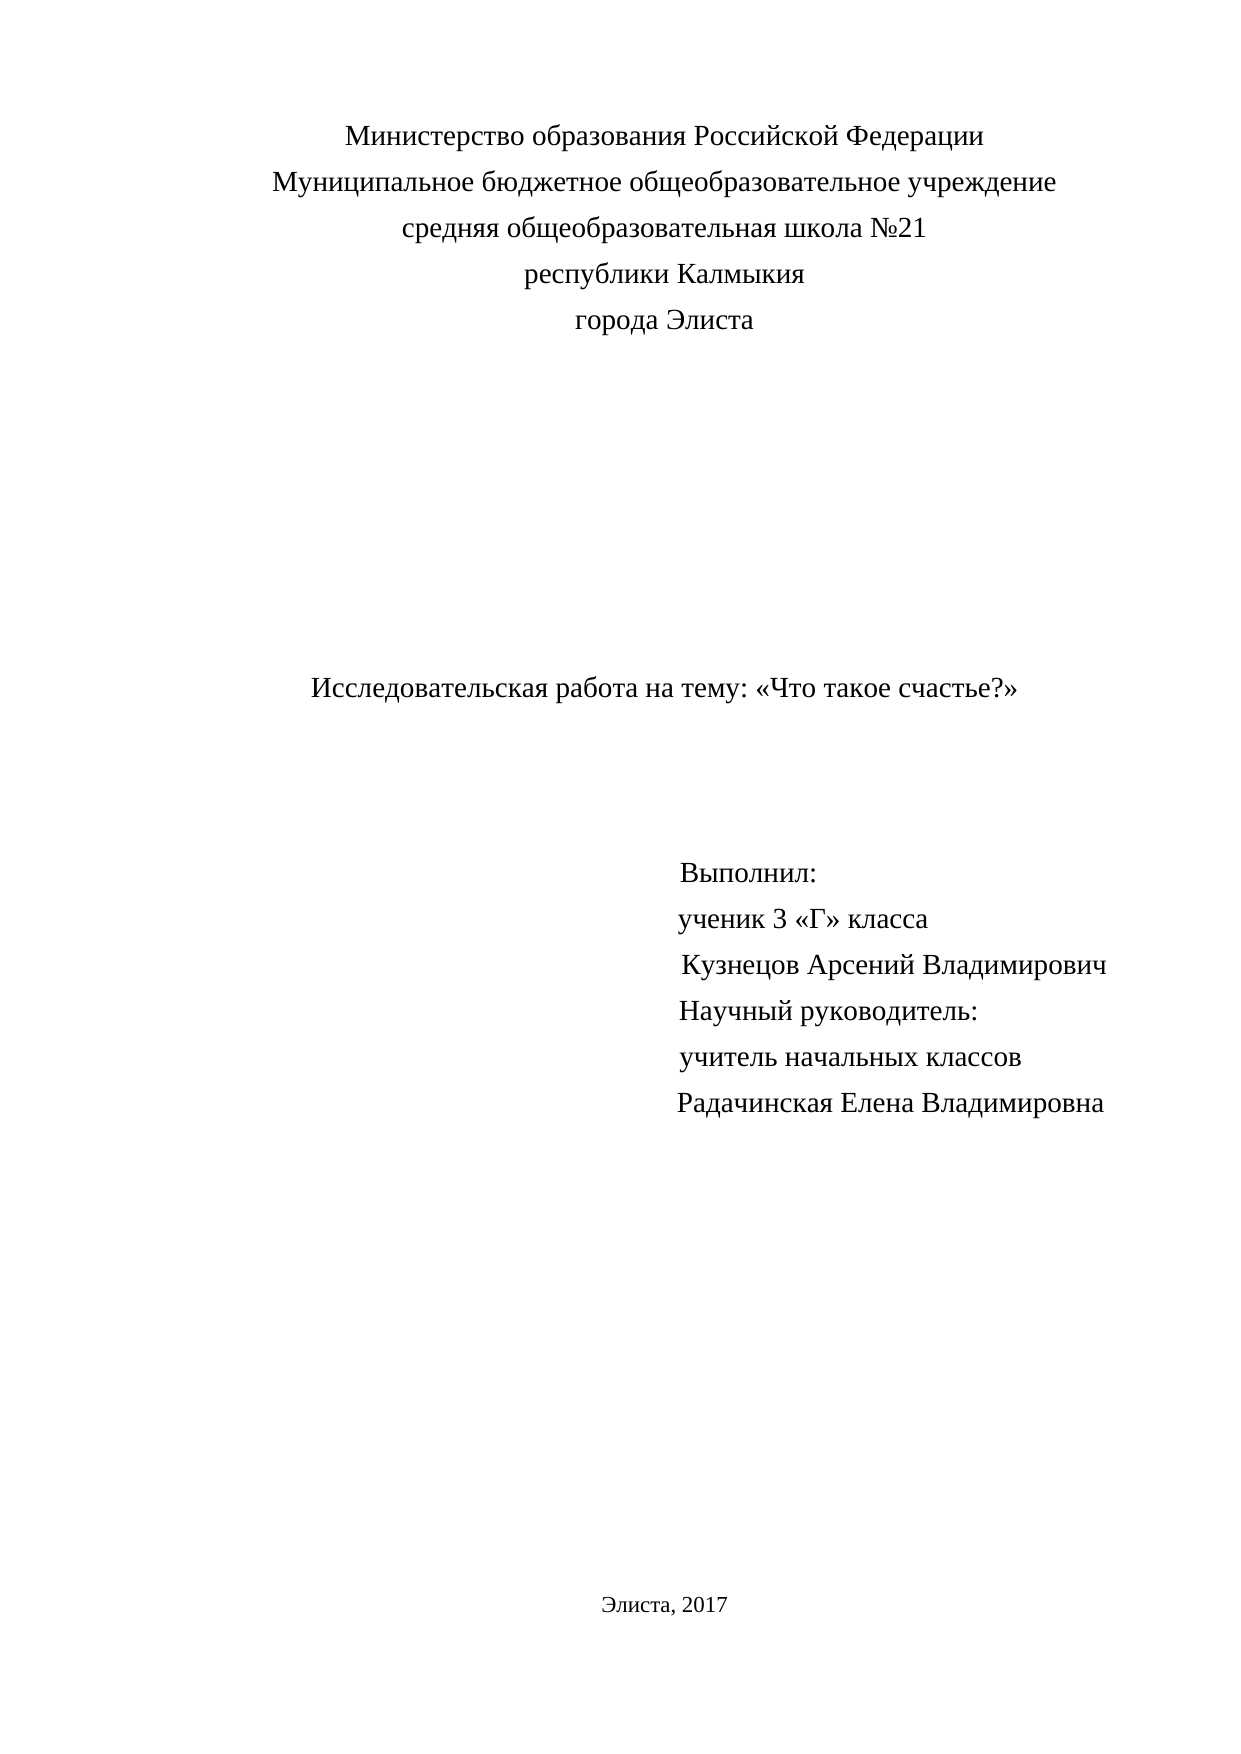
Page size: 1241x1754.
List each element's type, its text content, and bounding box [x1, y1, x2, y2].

text учитель начальных классов [177, 1039, 1152, 1072]
text средняя общеобразовательная школа №21 [177, 210, 1152, 244]
text Радачинская Елена Владимировна [177, 1085, 1152, 1118]
text Кузнецов Арсений Владимирович [177, 947, 1152, 980]
text Элиста, 2017 [177, 1591, 1152, 1618]
text Научный руководитель: [177, 993, 1152, 1026]
text Выполнил: [177, 855, 1152, 888]
text Исследовательская работа на тему: «Что такое счастье?» [177, 671, 1152, 704]
text ученик 3 «Г» класса [177, 901, 1152, 934]
text города Элиста [177, 302, 1152, 336]
text республики Калмыкия [177, 256, 1152, 290]
text Министерство образования Российской Федерации [177, 118, 1152, 152]
text Муниципальное бюджетное общеобразовательное учреждение [177, 164, 1152, 198]
